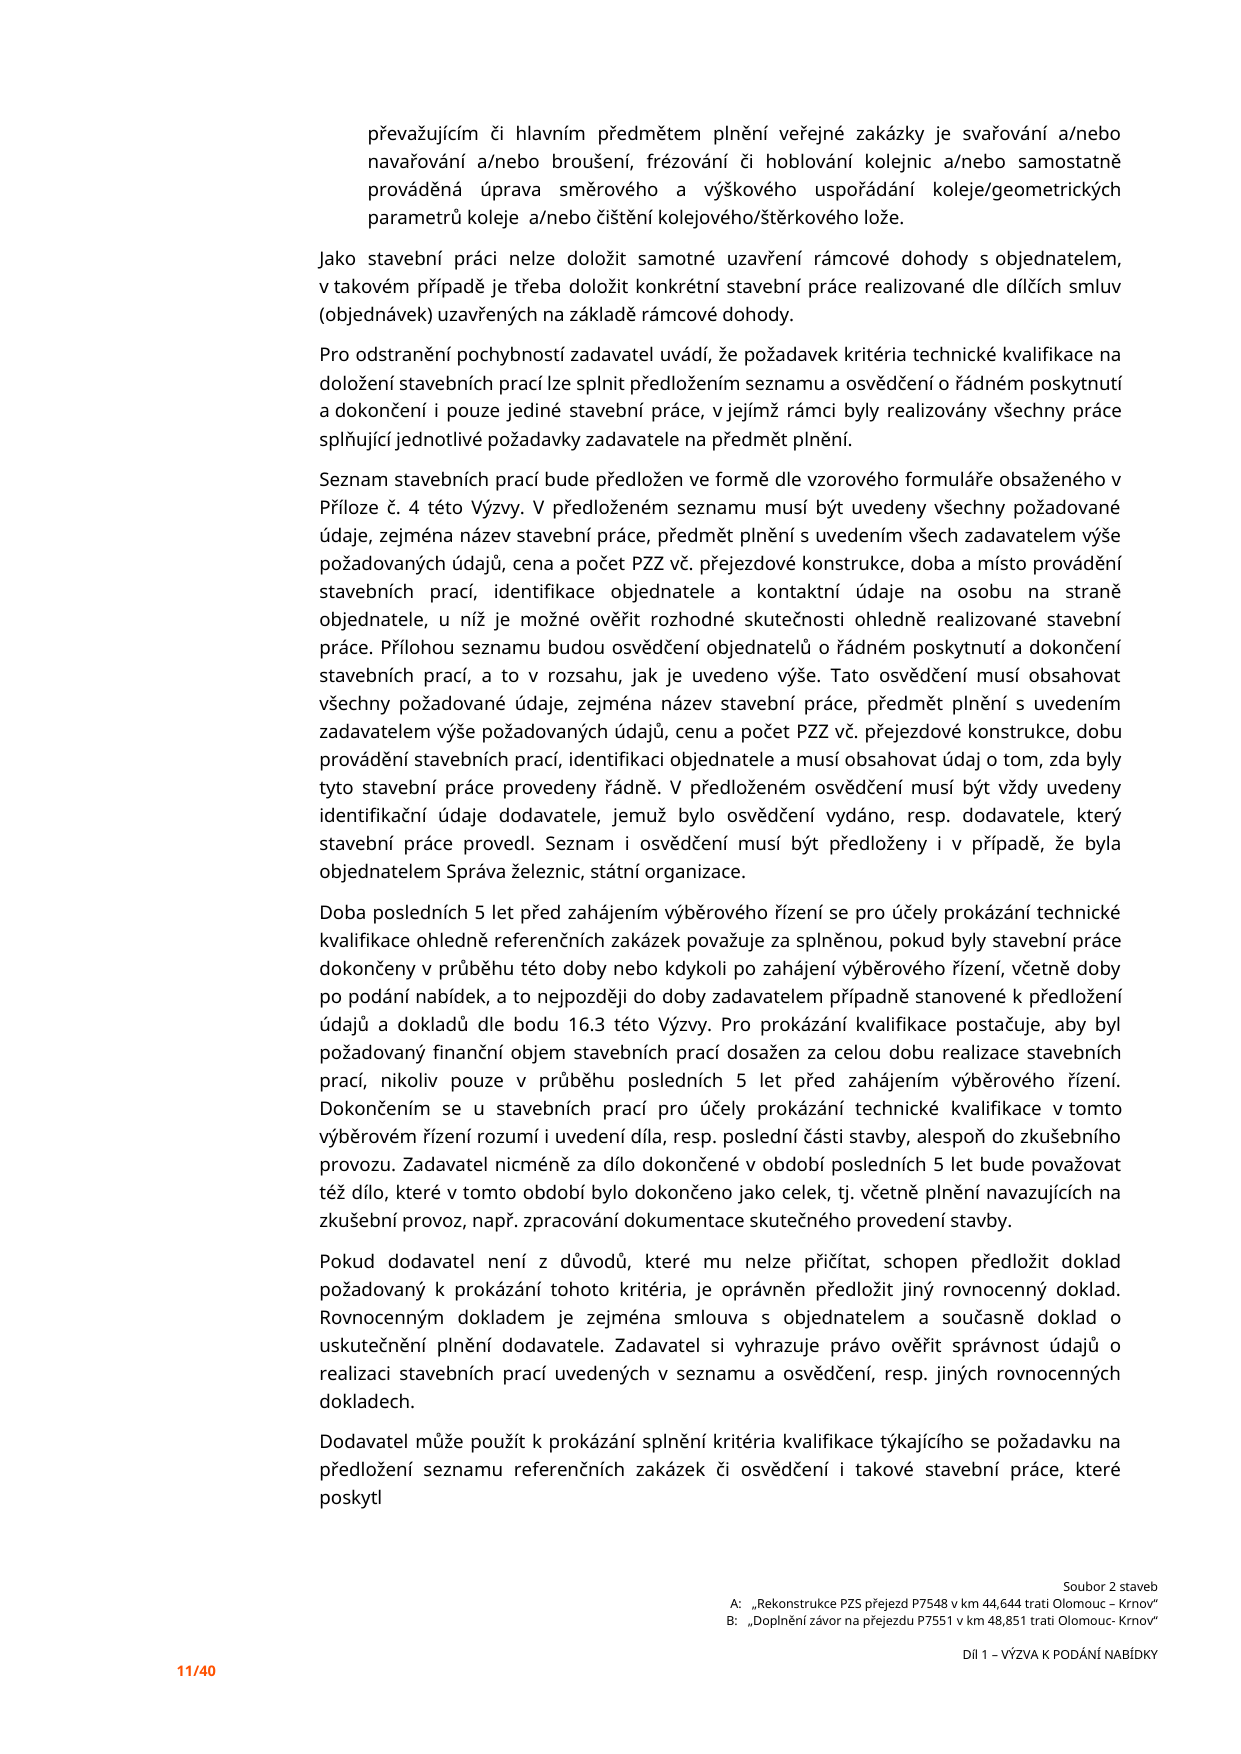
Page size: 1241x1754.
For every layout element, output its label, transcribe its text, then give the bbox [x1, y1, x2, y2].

text Dodavatel může použít k prokázání splnění kritéria kvalifikace týkajícího se požadavku na předložení seznamu referenčních zakázek či osvědčení i takové stavební práce, které poskytl [319, 1428, 1122, 1510]
text Doba posledních 5 let před zahájením výběrového řízení se pro účely prokázání technické kvalifikace ohledně referenčních zakázek považuje za splněnou, pokud byly stavební práce dokončeny v průběhu této doby nebo kdykoli po zahájení výběrového řízení, včetně doby po podání nabídek, a to nejpozději do doby zadavatelem případně stanovené k předložení údajů a dokladů dle bodu 16.3 této Výzvy. Pro prokázání kvalifikace postačuje, aby byl požadovaný finanční objem stavebních prací dosažen za celou dobu realizace stavebních prací, nikoliv pouze v průběhu posledních 5 let před zahájením výběrového řízení. Dokončením se u stavebních prací pro účely prokázání technické kvalifikace v tomto výběrovém řízení rozumí i uvedení díla, resp. poslední části stavby, alespoň do zkušebního provozu. Zadavatel nicméně za dílo dokončené v období posledních 5 let bude považovat též dílo, které v tomto období bylo dokončeno jako celek, tj. včetně plnění navazujících na zkušební provoz, např. zpracování dokumentace skutečného provedení stavby. [319, 899, 1122, 1233]
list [330, 121, 1122, 230]
text Pokud dodavatel není z důvodů, které mu nelze přičítat, schopen předložit doklad požadovaný k prokázání tohoto kritéria, je oprávněn předložit jiný rovnocenný doklad. Rovnocenným dokladem je zejména smlouva s objednatelem a současně doklad o uskutečnění plnění dodavatele. Zadavatel si vyhrazuje právo ověřit správnost údajů o realizaci stavebních prací uvedených v seznamu a osvědčení, resp. jiných rovnocenných dokladech. [319, 1248, 1122, 1413]
text Seznam stavebních prací bude předložen ve formě dle vzorového formuláře obsaženého v Příloze č. 4 této Výzvy. V předloženém seznamu musí být uvedeny všechny požadované údaje, zejména název stavební práce, předmět plnění s uvedením všech zadavatelem výše požadovaných údajů, cena a počet PZZ vč. přejezdové konstrukce, doba a místo provádění stavebních prací, identifikace objednatele a kontaktní údaje na osobu na straně objednatele, u níž je možné ověřit rozhodné skutečnosti ohledně realizované stavební práce. Přílohou seznamu budou osvědčení objednatelů o řádném poskytnutí a dokončení stavebních prací, a to v rozsahu, jak je uvedeno výše. Tato osvědčení musí obsahovat všechny požadované údaje, zejména název stavební práce, předmět plnění s uvedením zadavatelem výše požadovaných údajů, cenu a počet PZZ vč. přejezdové konstrukce, dobu provádění stavebních prací, identifikaci objednatele a musí obsahovat údaj o tom, zda byly tyto stavební práce provedeny řádně. V předloženém osvědčení musí být vždy uvedeny identifikační údaje dodavatele, jemuž bylo osvědčení vydáno, resp. dodavatele, který stavební práce provedl. Seznam i osvědčení musí být předloženy i v případě, že byla objednatelem Správa železnic, státní organizace. [319, 466, 1122, 884]
text Jako stavební práci nelze doložit samotné uzavření rámcové dohody s objednatelem, v takovém případě je třeba doložit konkrétní stavební práce realizované dle dílčích smluv (objednávek) uzavřených na základě rámcové dohody. [319, 245, 1122, 327]
text Pro odstranění pochybností zadavatel uvádí, že požadavek kritéria technické kvalifikace na doložení stavebních prací lze splnit předložením seznamu a osvědčení o řádném poskytnutí a dokončení i pouze jediné stavební práce, v jejímž rámci byly realizovány všechny práce splňující jednotlivé požadavky zadavatele na předmět plnění. [319, 342, 1122, 451]
